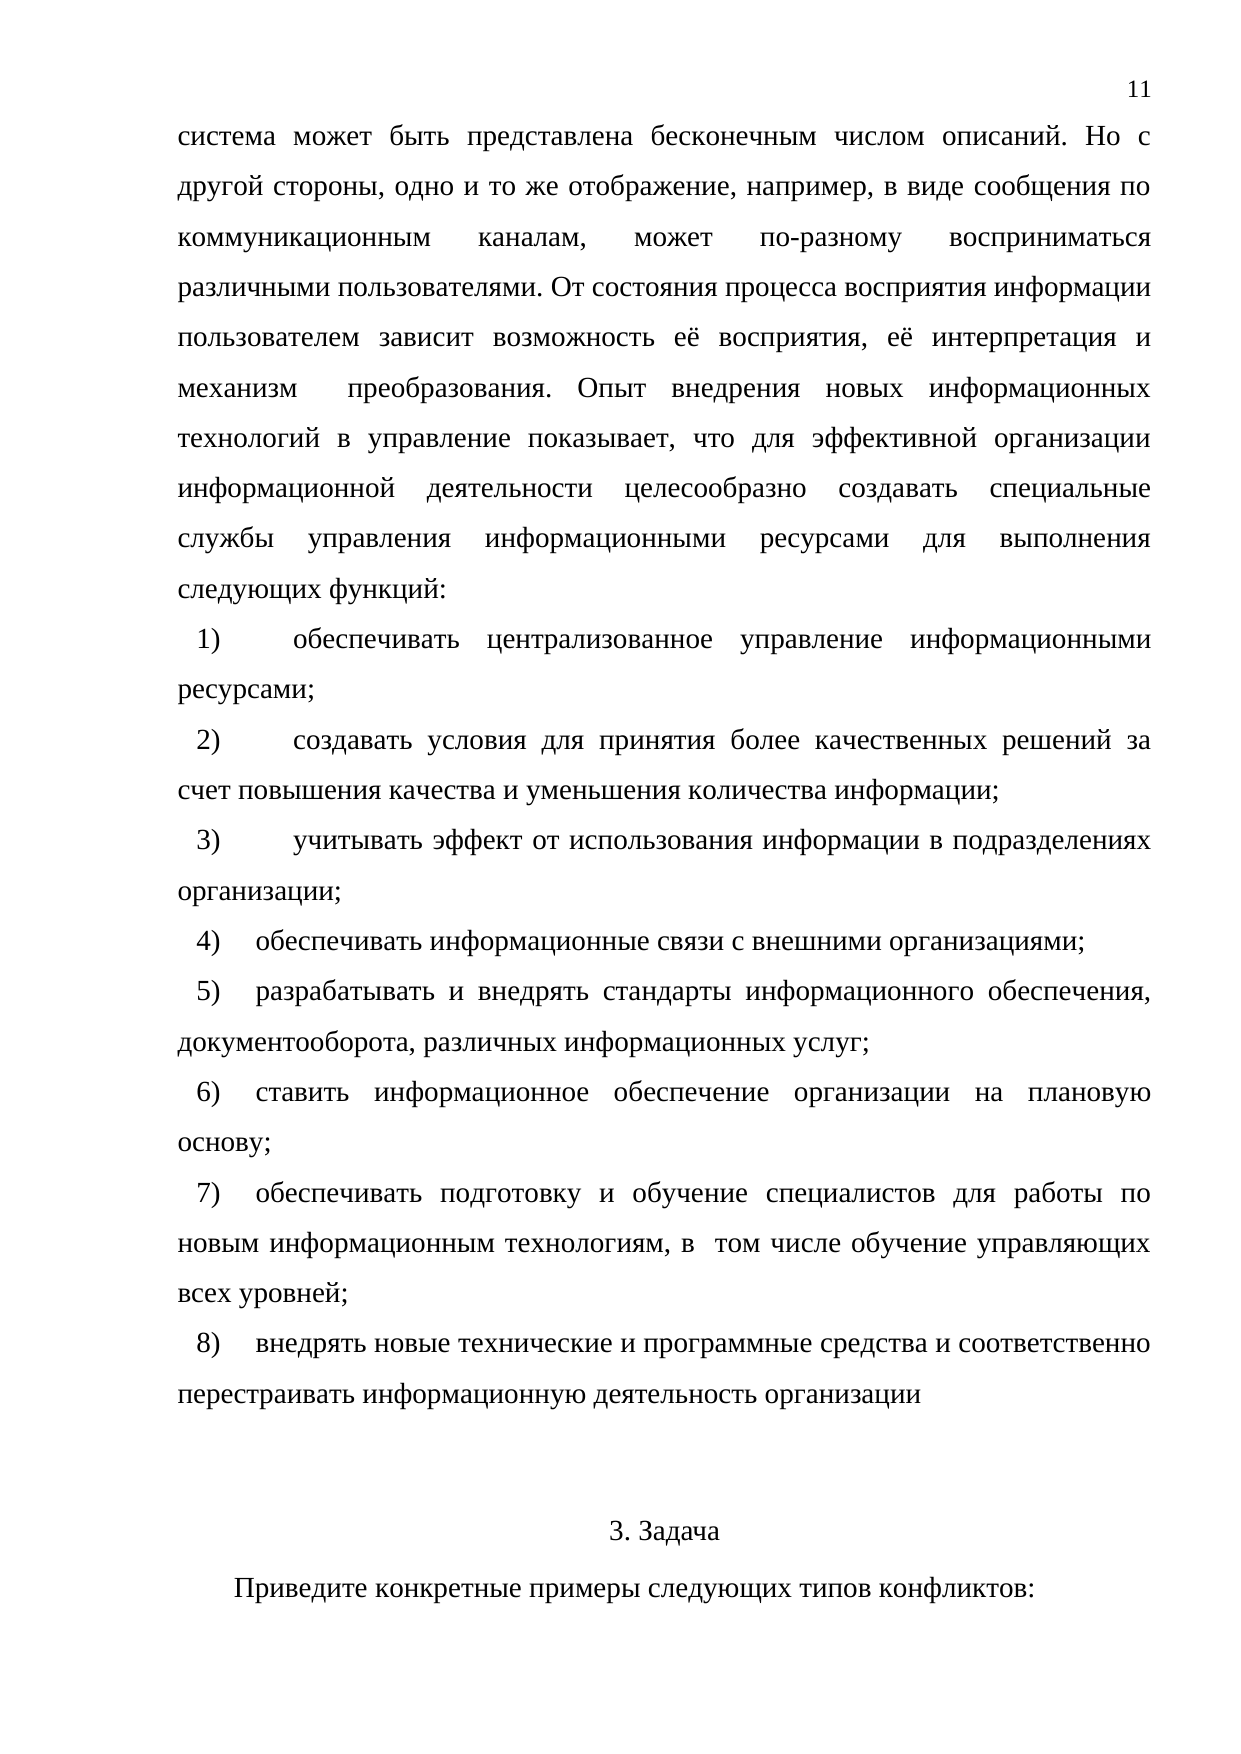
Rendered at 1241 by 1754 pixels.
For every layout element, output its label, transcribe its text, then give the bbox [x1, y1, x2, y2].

subtitle 3. Задача [177, 1513, 1152, 1547]
list учитывать эффект от использования информации в подразделениях организации; [177, 822, 1152, 906]
list внедрять новые технические и программные средства и соответственно перестраивать информационную деятельность организации [177, 1326, 1152, 1409]
list обеспечивать информационные связи с внешними организациями; [177, 923, 1152, 957]
list создавать условия для принятия более качественных решений за счет повышения качества и уменьшения количества информации; [177, 722, 1152, 806]
text Приведите конкретные примеры следующих типов конфликтов: [177, 1570, 1152, 1604]
list обеспечивать подготовку и обучение специалистов для работы по новым информационным технологиям, в том числе обучение управляющих всех уровней; [177, 1175, 1152, 1309]
list разрабатывать и внедрять стандарты информационного обеспечения, документооборота, различных информационных услуг; [177, 973, 1152, 1057]
list обеспечивать централизованное управление информационными ресурсами; [177, 621, 1152, 705]
list ставить информационное обеспечение организации на плановую основу; [177, 1074, 1152, 1158]
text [177, 118, 1152, 604]
